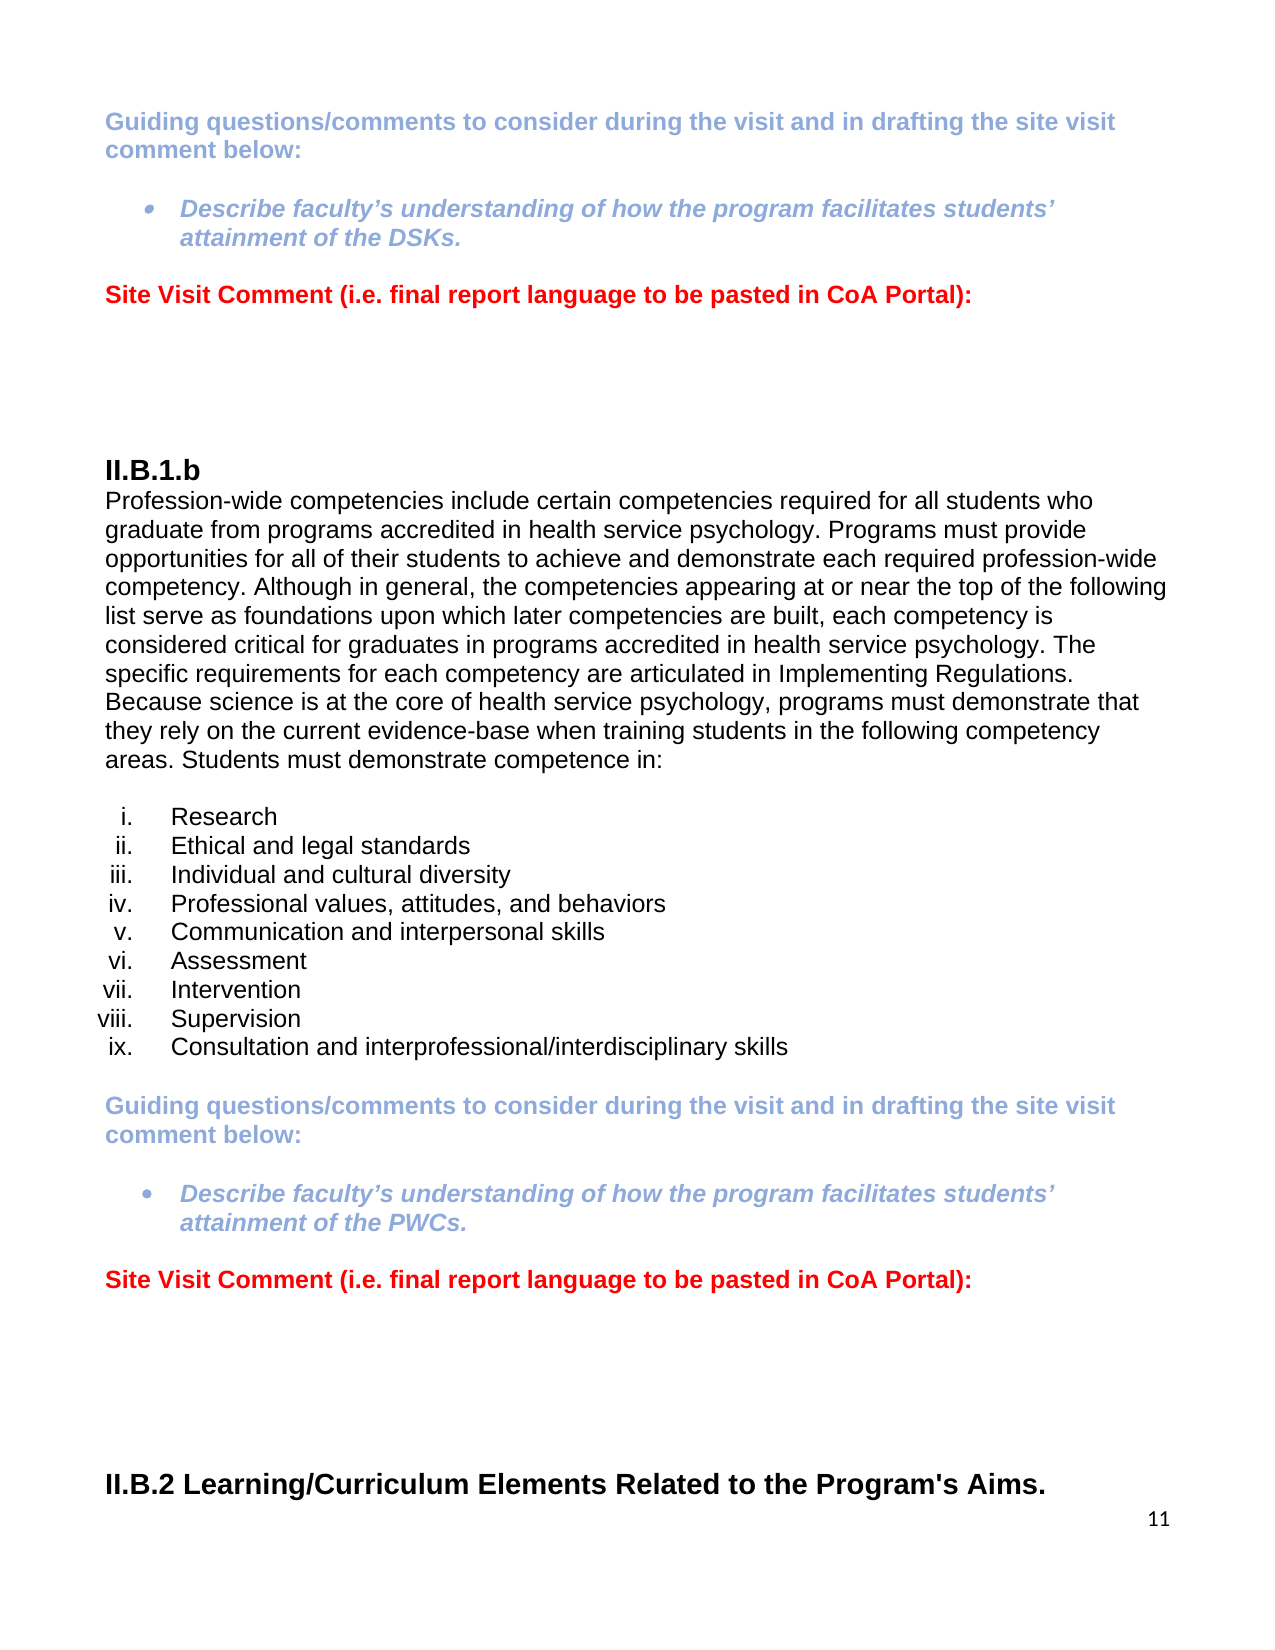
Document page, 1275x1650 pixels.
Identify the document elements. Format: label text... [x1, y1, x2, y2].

list Consultation and interprofessional/interdisciplinary skills [133, 1032, 1170, 1061]
text Site Visit Comment (i.e. final report language to be pasted in CoA Portal): [105, 280, 1170, 309]
list Describe faculty’s understanding of how the program facilitates students’ attainment of the PWCs. [142, 1179, 1170, 1237]
list Describe faculty’s understanding of how the program facilitates students’ attainment of the DSKs. [142, 194, 1170, 252]
list Supervision [133, 1003, 1170, 1032]
list Professional values, attitudes, and behaviors [133, 888, 1170, 917]
text II.B.1.b [105, 452, 1170, 486]
list Research [133, 802, 1170, 831]
list Ethical and legal standards [133, 831, 1170, 860]
list Communication and interpersonal skills [133, 917, 1170, 946]
text Guiding questions/comments to consider during the visit and in drafting the site visit comment below: [105, 107, 1170, 164]
text Profession-wide competencies include certain competencies required for all students who graduate from programs accredited in health service psychology. Programs must provide opportunities for all of their students to achieve and demonstrate each required profession-wide competency. Although in general, the competencies appearing at or near the top of the following list serve as foundations upon which later competencies are built, each competency is considered critical for graduates in programs accredited in health service psychology. The specific requirements for each competency are articulated in Implementing Regulations. Because science is at the core of health service psychology, programs must demonstrate that they rely on the current evidence-base when training students in the following competency areas. Students must demonstrate competence in: [105, 486, 1170, 773]
text II.B.2 Learning/Curriculum Elements Related to the Program's Aims. [105, 1467, 1170, 1500]
list Individual and cultural diversity [133, 860, 1170, 888]
text Site Visit Comment (i.e. final report language to be pasted in CoA Portal): [105, 1266, 1170, 1294]
text Guiding questions/comments to consider during the visit and in drafting the site visit comment below: [105, 1091, 1170, 1149]
list Intervention [133, 975, 1170, 1003]
list Assessment [133, 946, 1170, 975]
